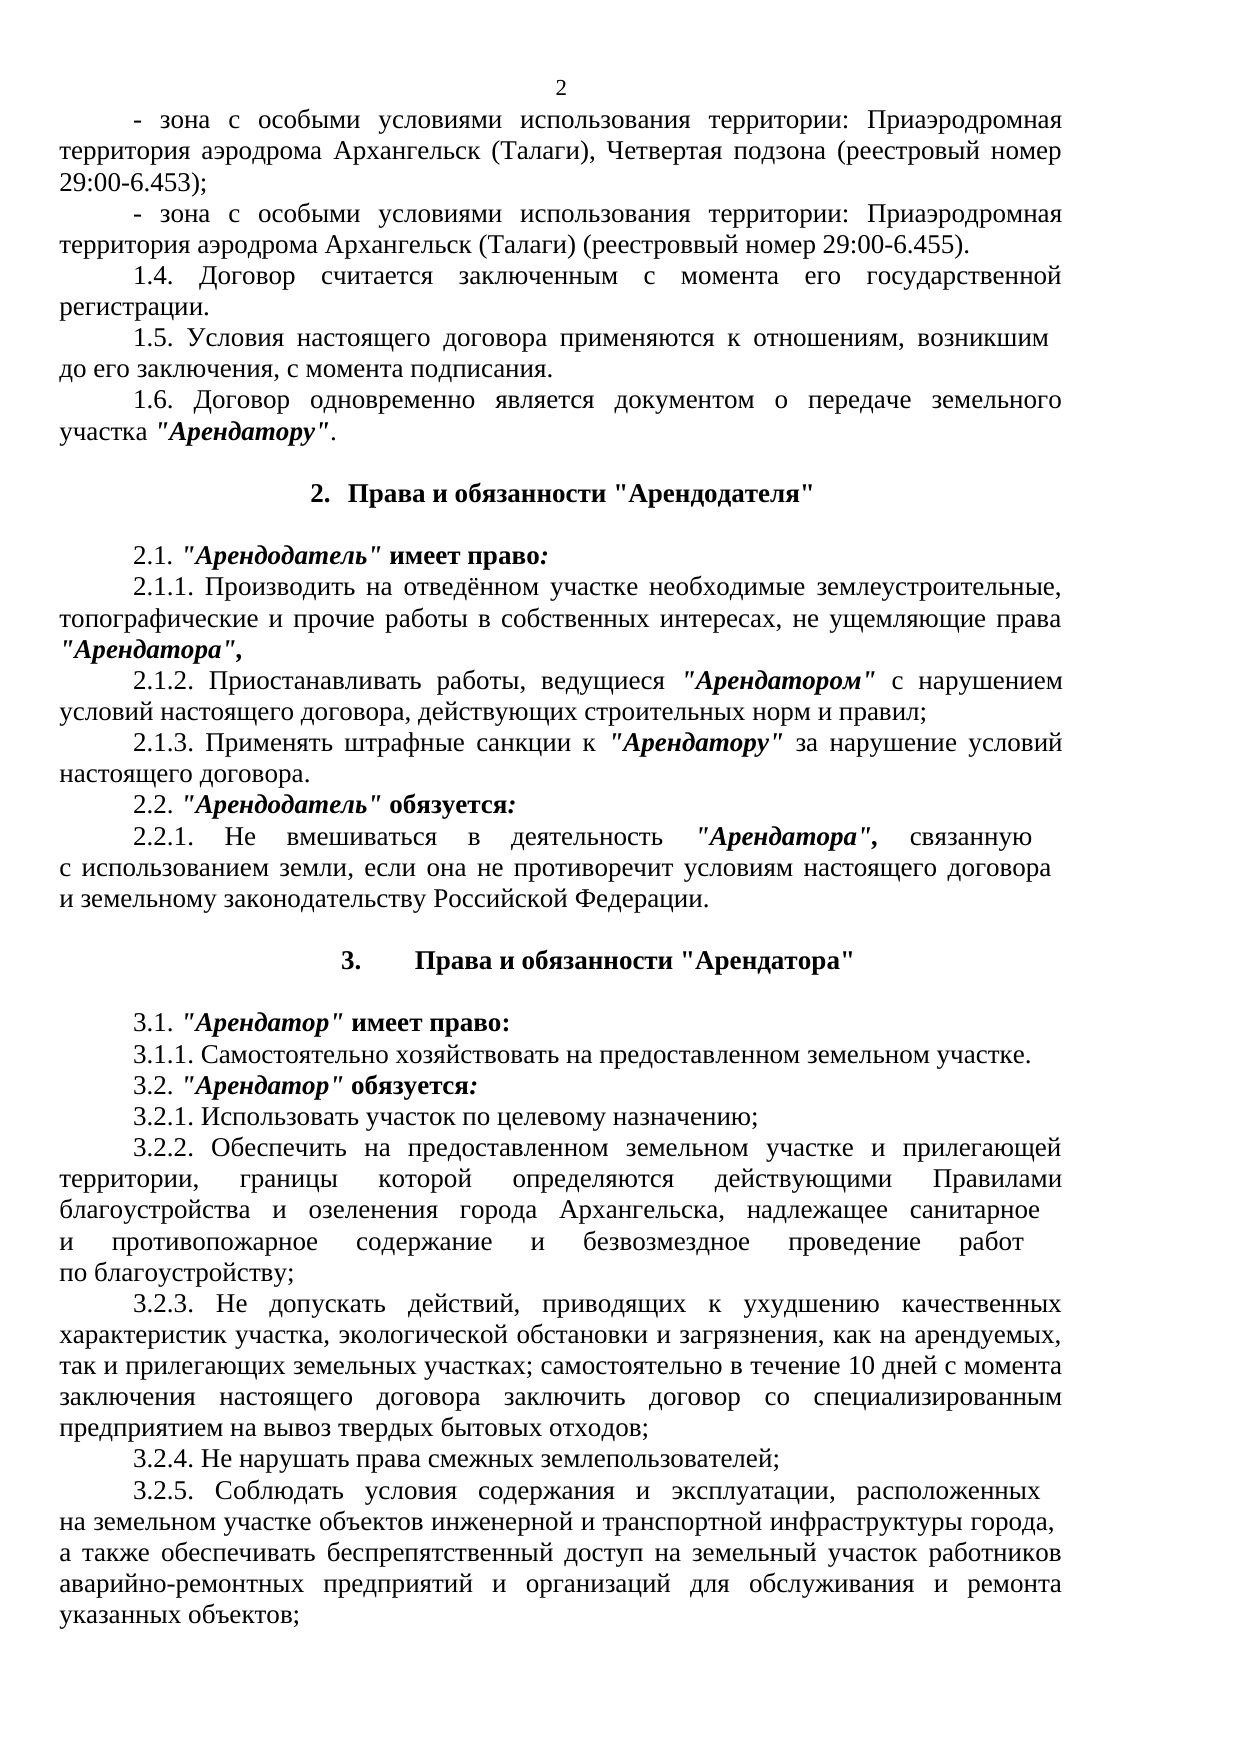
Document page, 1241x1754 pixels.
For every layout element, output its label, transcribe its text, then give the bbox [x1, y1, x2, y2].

text 2.2. "Арендодатель" обязуется: [59, 788, 1063, 820]
text 2.2.1. Не вмешиваться в деятельность "Арендатора", связанную с использованием земли, если она не противоречит условиям настоящего договора и земельному законодательству Российской Федерации. [59, 820, 1063, 913]
text 3.2.2. Обеспечить на предоставленном земельном участке и прилегающей территории, границы которой определяются действующими Правилами благоустройства и озеленения города Архангельска, надлежащее санитарное и противопожарное содержание и безвозмездное проведение работ по благоустройству; [59, 1131, 1063, 1287]
text 2.1.1. Производить на отведённом участке необходимые землеустроительные, топографические и прочие работы в собственных интересах, не ущемляющие права "Арендатора", [59, 571, 1063, 664]
text - зона с особыми условиями использования территории: Приаэродромная территория аэродрома Архангельск (Талаги) (реестроввый номер 29:00-6.455). [59, 197, 1063, 259]
text 3.1. "Арендатор" имеет право: [59, 1007, 1063, 1038]
text - зона с особыми условиями использования территории: Приаэродромная территория аэродрома Архангельск (Талаги), Четвертая подзона (реестровый номер 29:00-6.453); [59, 103, 1063, 197]
text 3.2.4. Не нарушать права смежных землепользователей; [59, 1443, 1063, 1474]
text 3.2.3. Не допускать действий, приводящих к ухудшению качественных характеристик участка, экологической обстановки и загрязнения, как на арендуемых, так и прилегающих земельных участках; самостоятельно в течение 10 дней с момента заключения настоящего договора заключить договор со специализированным предприятием на вывоз твердых бытовых отходов; [59, 1287, 1063, 1443]
text 3.2.5. Соблюдать условия содержания и эксплуатации, расположенных на земельном участке объектов инженерной и транспортной инфраструктуры города, а также обеспечивать беспрепятственный доступ на земельный участок работников аварийно-ремонтных предприятий и организаций для обслуживания и ремонта указанных объектов; [59, 1474, 1063, 1629]
text 3.2. "Арендатор" обязуется: [59, 1069, 1063, 1100]
text 1.5. Условия настоящего договора применяются к отношениям, возникшим до его заключения, с момента подписания. [59, 321, 1063, 384]
list Права и обязанности "Арендатора" [59, 944, 1063, 975]
text 2.1. "Арендодатель" имеет право: [59, 539, 1063, 571]
text 2.1.2. Приостанавливать работы, ведущиеся "Арендатором" с нарушением условий настоящего договора, действующих строительных норм и правил; [59, 664, 1063, 726]
text 3.1.1. Самостоятельно хозяйствовать на предоставленном земельном участке. [59, 1038, 1063, 1069]
text 2.1.3. Применять штрафные санкции к "Арендатору" за нарушение условий настоящего договора. [59, 726, 1063, 788]
text 1.4. Договор считается заключенным с момента его государственной регистрации. [59, 259, 1063, 321]
list Права и обязанности "Арендодателя" [310, 477, 1063, 508]
text 3.2.1. Использовать участок по целевому назначению; [59, 1100, 1063, 1131]
text 1.6. Договор одновременно является документом о передаче земельного участка "Арендатору". [59, 384, 1063, 446]
